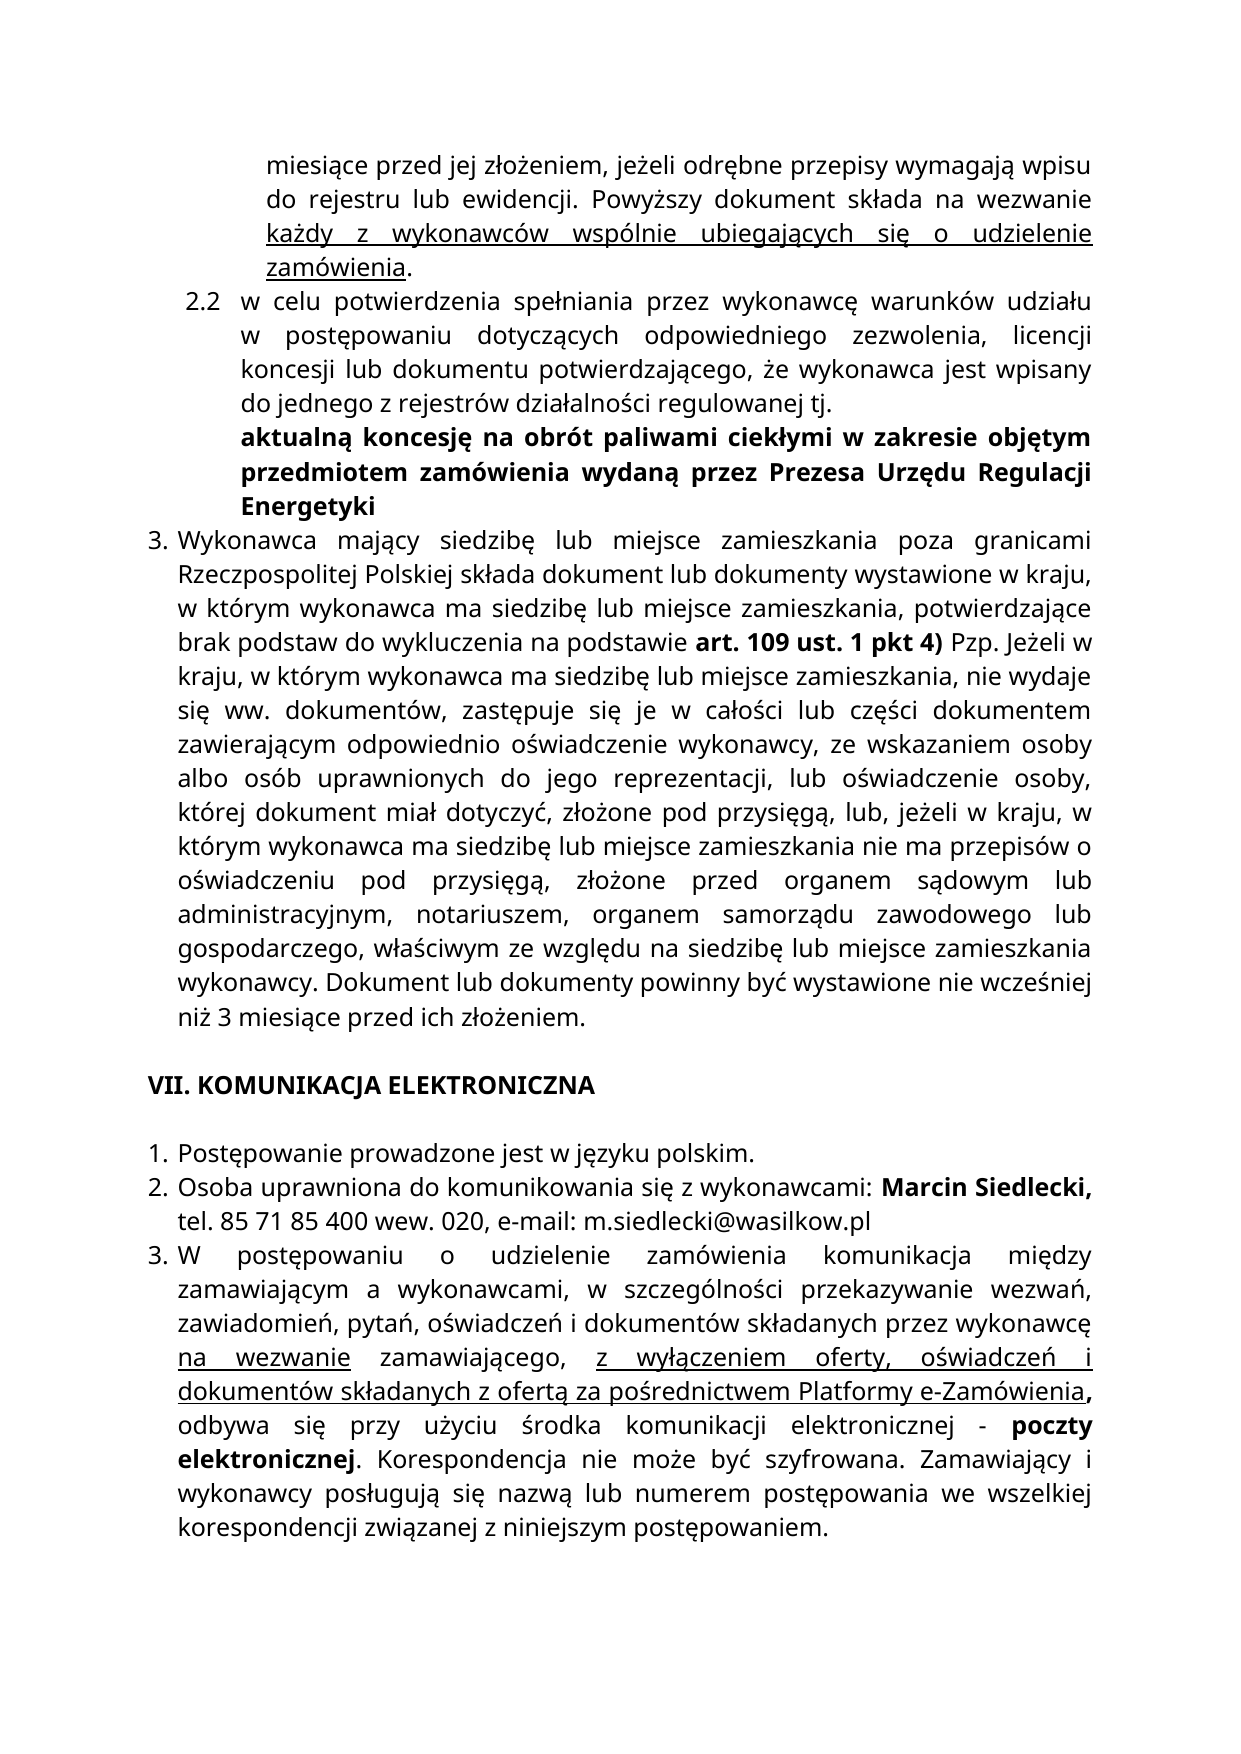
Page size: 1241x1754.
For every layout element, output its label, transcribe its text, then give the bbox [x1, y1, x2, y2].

list W postępowaniu o udzielenie zamówienia komunikacja między zamawiającym a wykonawcami, w szczególności przekazywanie wezwań, zawiadomień, pytań, oświadczeń i dokumentów składanych przez wykonawcę na wezwanie zamawiającego, z wyłączeniem oferty, oświadczeń i dokumentów składanych z ofertą za pośrednictwem Platformy e-Zamówienia, odbywa się przy użyciu środka komunikacji elektronicznej - poczty elektronicznej. Korespondencja nie może być szyfrowana. Zamawiający i wykonawcy posługują się nazwą lub numerem postępowania we wszelkiej korespondencji związanej z niniejszym postępowaniem. [148, 1238, 1093, 1544]
list Osoba uprawniona do komunikowania się z wykonawcami: Marcin Siedlecki, tel. 85 71 85 400 wew. 020, e-mail: m.siedlecki@wasilkow.pl [148, 1169, 1093, 1238]
list Wykonawca mający siedzibę lub miejsce zamieszkania poza granicami Rzeczpospolitej Polskiej składa dokument lub dokumenty wystawione w kraju, w którym wykonawca ma siedzibę lub miejsce zamieszkania, potwierdzające brak podstaw do wykluczenia na podstawie art. 109 ust. 1 pkt 4) Pzp. Jeżeli w kraju, w którym wykonawca ma siedzibę lub miejsce zamieszkania, nie wydaje się ww. dokumentów, zastępuje się je w całości lub części dokumentem zawierającym odpowiednio oświadczenie wykonawcy, ze wskazaniem osoby albo osób uprawnionych do jego reprezentacji, lub oświadczenie osoby, której dokument miał dotyczyć, złożone pod przysięgą, lub, jeżeli w kraju, w którym wykonawca ma siedzibę lub miejsce zamieszkania nie ma przepisów o oświadczeniu pod przysięgą, złożone przed organem sądowym lub administracyjnym, notariuszem, organem samorządu zawodowego lub gospodarczego, właściwym ze względu na siedzibę lub miejsce zamieszkania wykonawcy. Dokument lub dokumenty powinny być wystawione nie wcześniej niż 3 miesiące przed ich złożeniem. [148, 522, 1093, 1033]
list w celu potwierdzenia spełniania przez wykonawcę warunków udziału w postępowaniu dotyczących odpowiedniego zezwolenia, licencji koncesji lub dokumentu potwierdzającego, że wykonawca jest wpisany do jednego z rejestrów działalności regulowanej tj. [185, 284, 1093, 420]
list Postępowanie prowadzone jest w języku polskim. [148, 1135, 1093, 1169]
text VII. KOMUNIKACJA ELEKTRONICZNA [148, 1067, 1093, 1101]
list aktualną koncesję na obrót paliwami ciekłymi w zakresie objętym przedmiotem zamówienia wydaną przez Prezesa Urzędu Regulacji Energetyki [240, 420, 1093, 522]
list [228, 148, 1093, 284]
